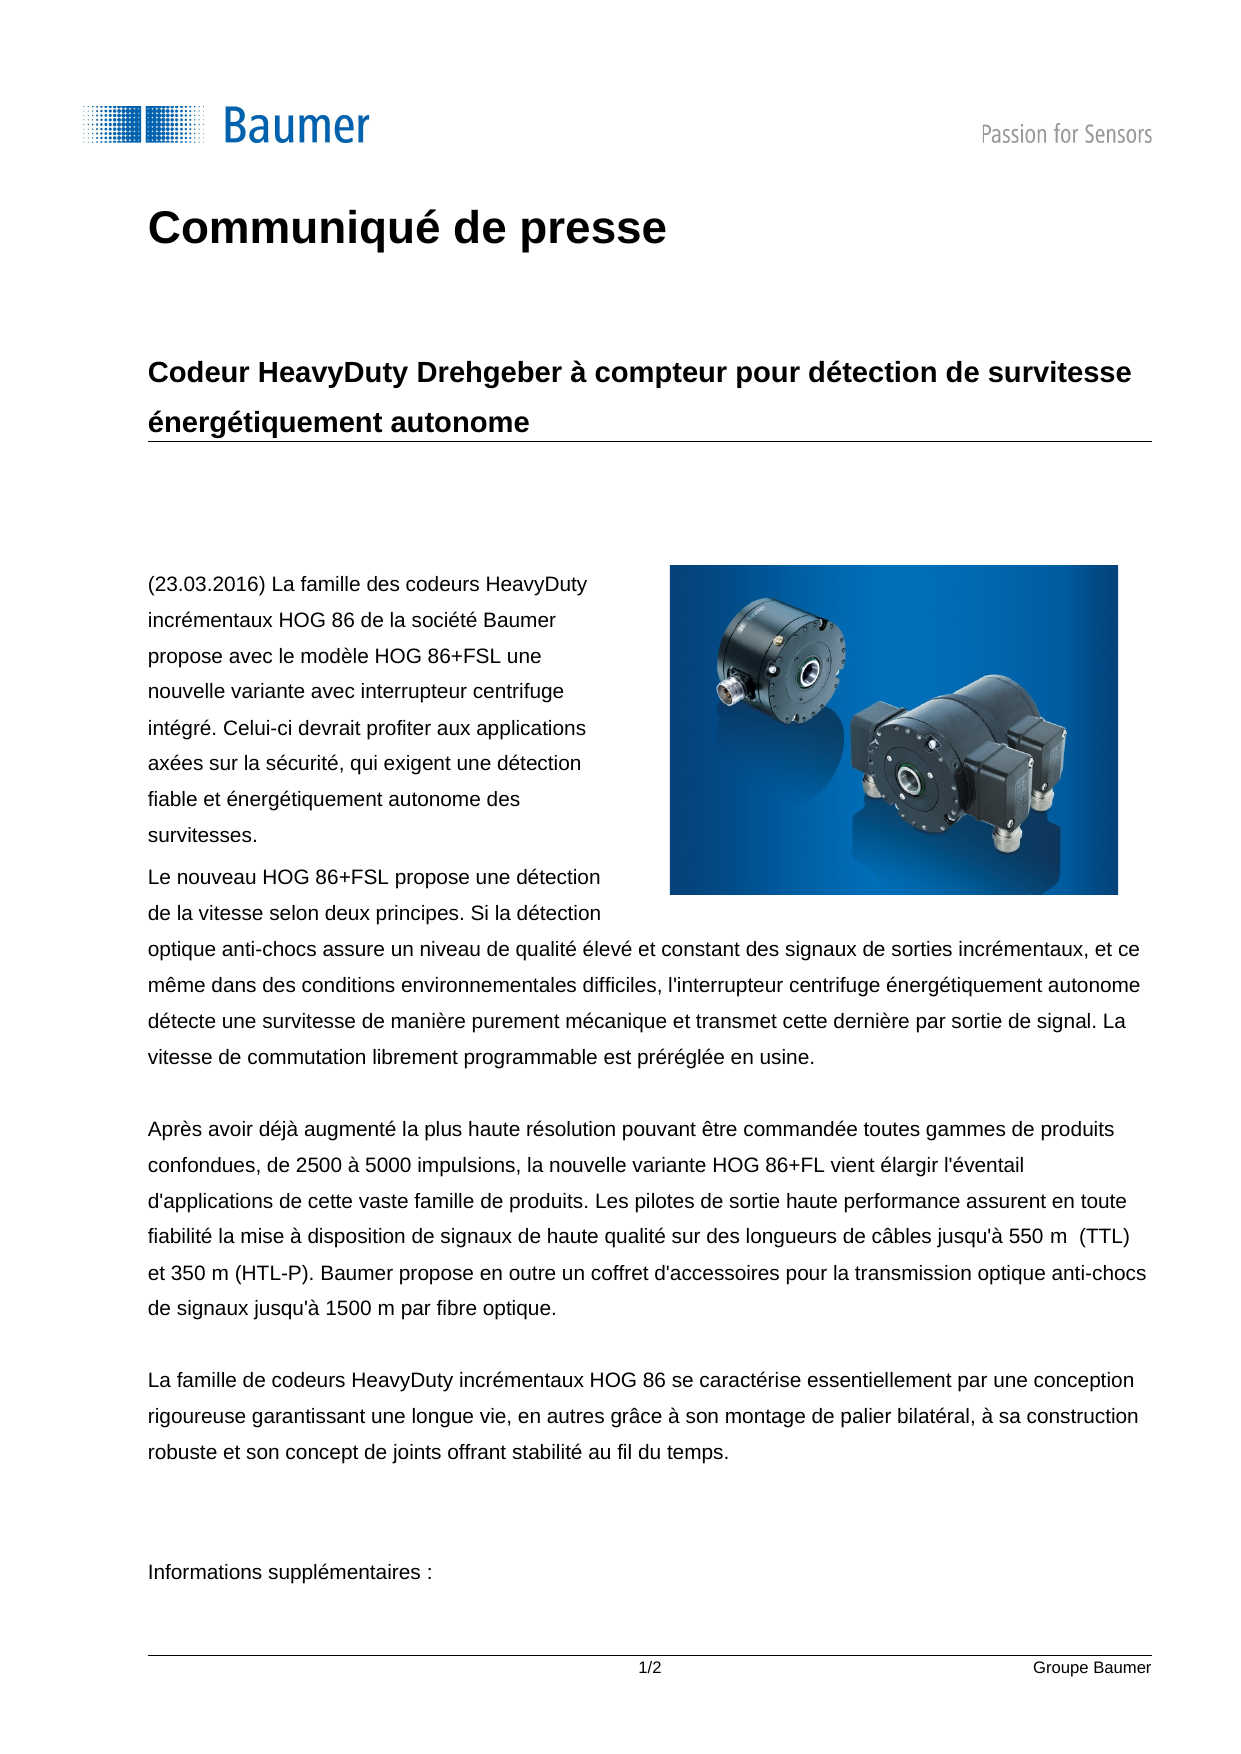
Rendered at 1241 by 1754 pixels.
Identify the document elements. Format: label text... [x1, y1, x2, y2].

text Codeur HeavyDuty Drehgeber à compteur pour détection de survitesse énergétiquement autonome [148, 355, 1152, 441]
subtitle Communiqué de presse [148, 201, 1152, 287]
text Le nouveau HOG 86+FSL propose une détection de la vitesse selon deux principes. Si la détection optique anti-chocs assure un niveau de qualité élevé et constant des signaux de sorties incrémentaux, et ce même dans des conditions environnementales difficiles, l'interrupteur centrifuge énergétiquement autonome détecte une survitesse de manière purement mécanique et transmet cette dernière par sortie de signal. La vitesse de commutation librement programmable est préréglée en usine. Après avoir déjà augmenté la plus haute résolution pouvant être commandée toutes gammes de produits confondues, de 2500 à 5000 impulsions, la nouvelle variante HOG 86+FL vient élargir l'éventail d'applications de cette vaste famille de produits. Les pilotes de sortie haute performance assurent en toute fiabilité la mise à disposition de signaux de haute qualité sur des longueurs de câbles jusqu'à 550 m (TTL) et 350 m (HTL-P). Baumer propose en outre un coffret d'accessoires pour la transmission optique anti-chocs de signaux jusqu'à 1500 m par fibre optique. La famille de codeurs HeavyDuty incrémentaux HOG 86 se caractérise essentiellement par une conception rigoureuse garantissant une longue vie, en autres grâce à son montage de palier bilatéral, à sa construction robuste et son concept de joints offrant stabilité au fil du temps. [148, 865, 1152, 1464]
picture [982, 123, 1152, 143]
text Informations supplémentaires : [148, 1560, 1152, 1584]
picture [669, 565, 1119, 895]
picture [83, 106, 370, 143]
